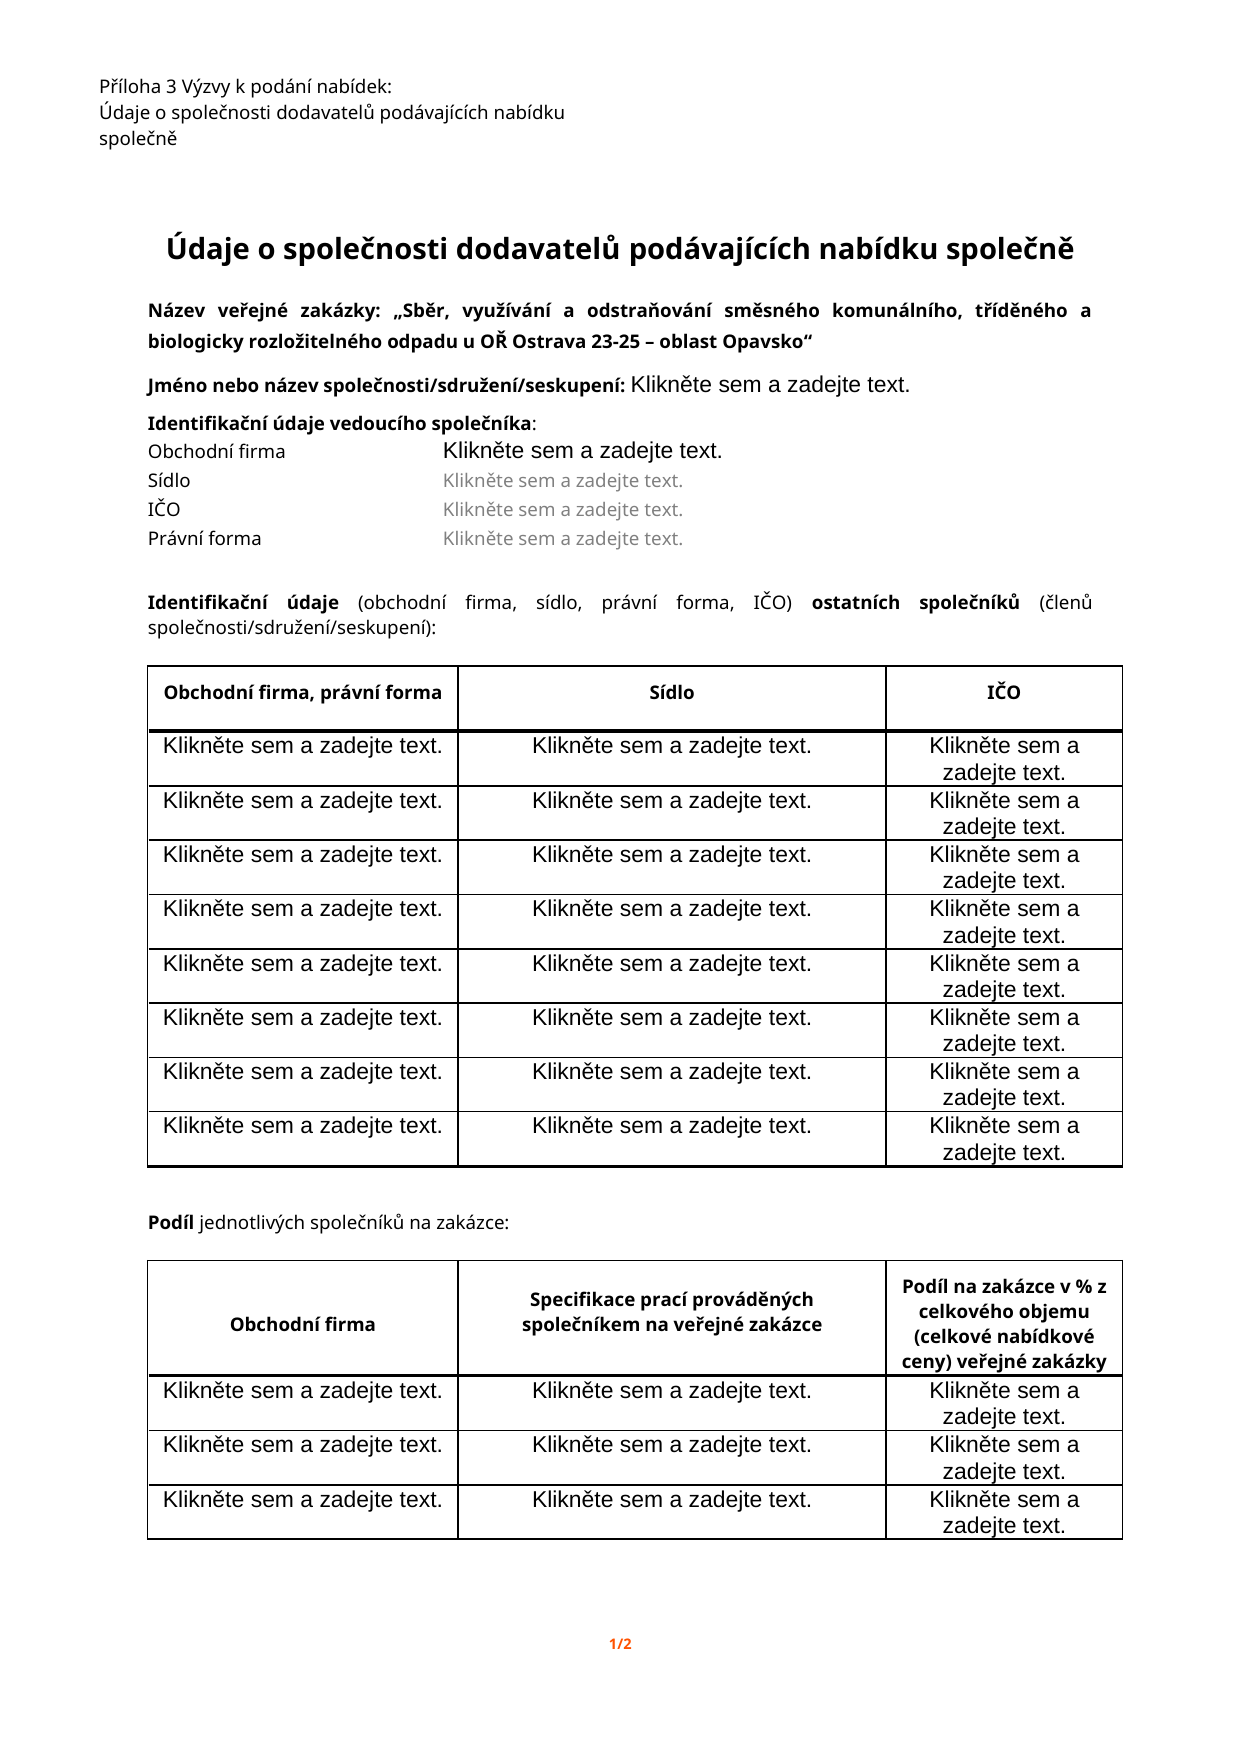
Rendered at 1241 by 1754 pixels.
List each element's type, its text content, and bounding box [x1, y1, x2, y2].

table_header Podíl na zakázce v % z celkového objemu (celkové nabídkové ceny) veřejné zakázky [887, 1261, 1122, 1374]
table_header Sídlo [459, 667, 885, 729]
table_header Obchodní firma, právní forma [148, 667, 457, 729]
title Údaje o společnosti dodavatelů podávajících nabídku společně [148, 228, 1093, 268]
text IČO [148, 494, 1093, 523]
text Právní forma [148, 523, 1093, 552]
text Podíl jednotlivých společníků na zakázce: [148, 1210, 1093, 1260]
table_header Specifikace prací prováděných společníkem na veřejné zakázce [459, 1261, 885, 1374]
text Identifikační údaje vedoucího společníka: [148, 411, 1093, 436]
table_header IČO [887, 667, 1122, 729]
text Obchodní firma [148, 436, 1093, 465]
table_header Obchodní firma [148, 1261, 457, 1374]
text Identifikační údaje (obchodní firma, sídlo, právní forma, IČO) ostatních společníků (členů společnosti/sdružení/seskupení): [148, 590, 1093, 640]
text Jméno nebo název společnosti/sdružení/seskupení: [148, 367, 1093, 398]
text Název veřejné zakázky: „Sběr, využívání a odstraňování směsného komunálního, tříděného a biologicky rozložitelného odpadu u OŘ Ostrava 23-25 – oblast Opavsko“ [148, 293, 1093, 355]
text Sídlo [148, 465, 1093, 494]
